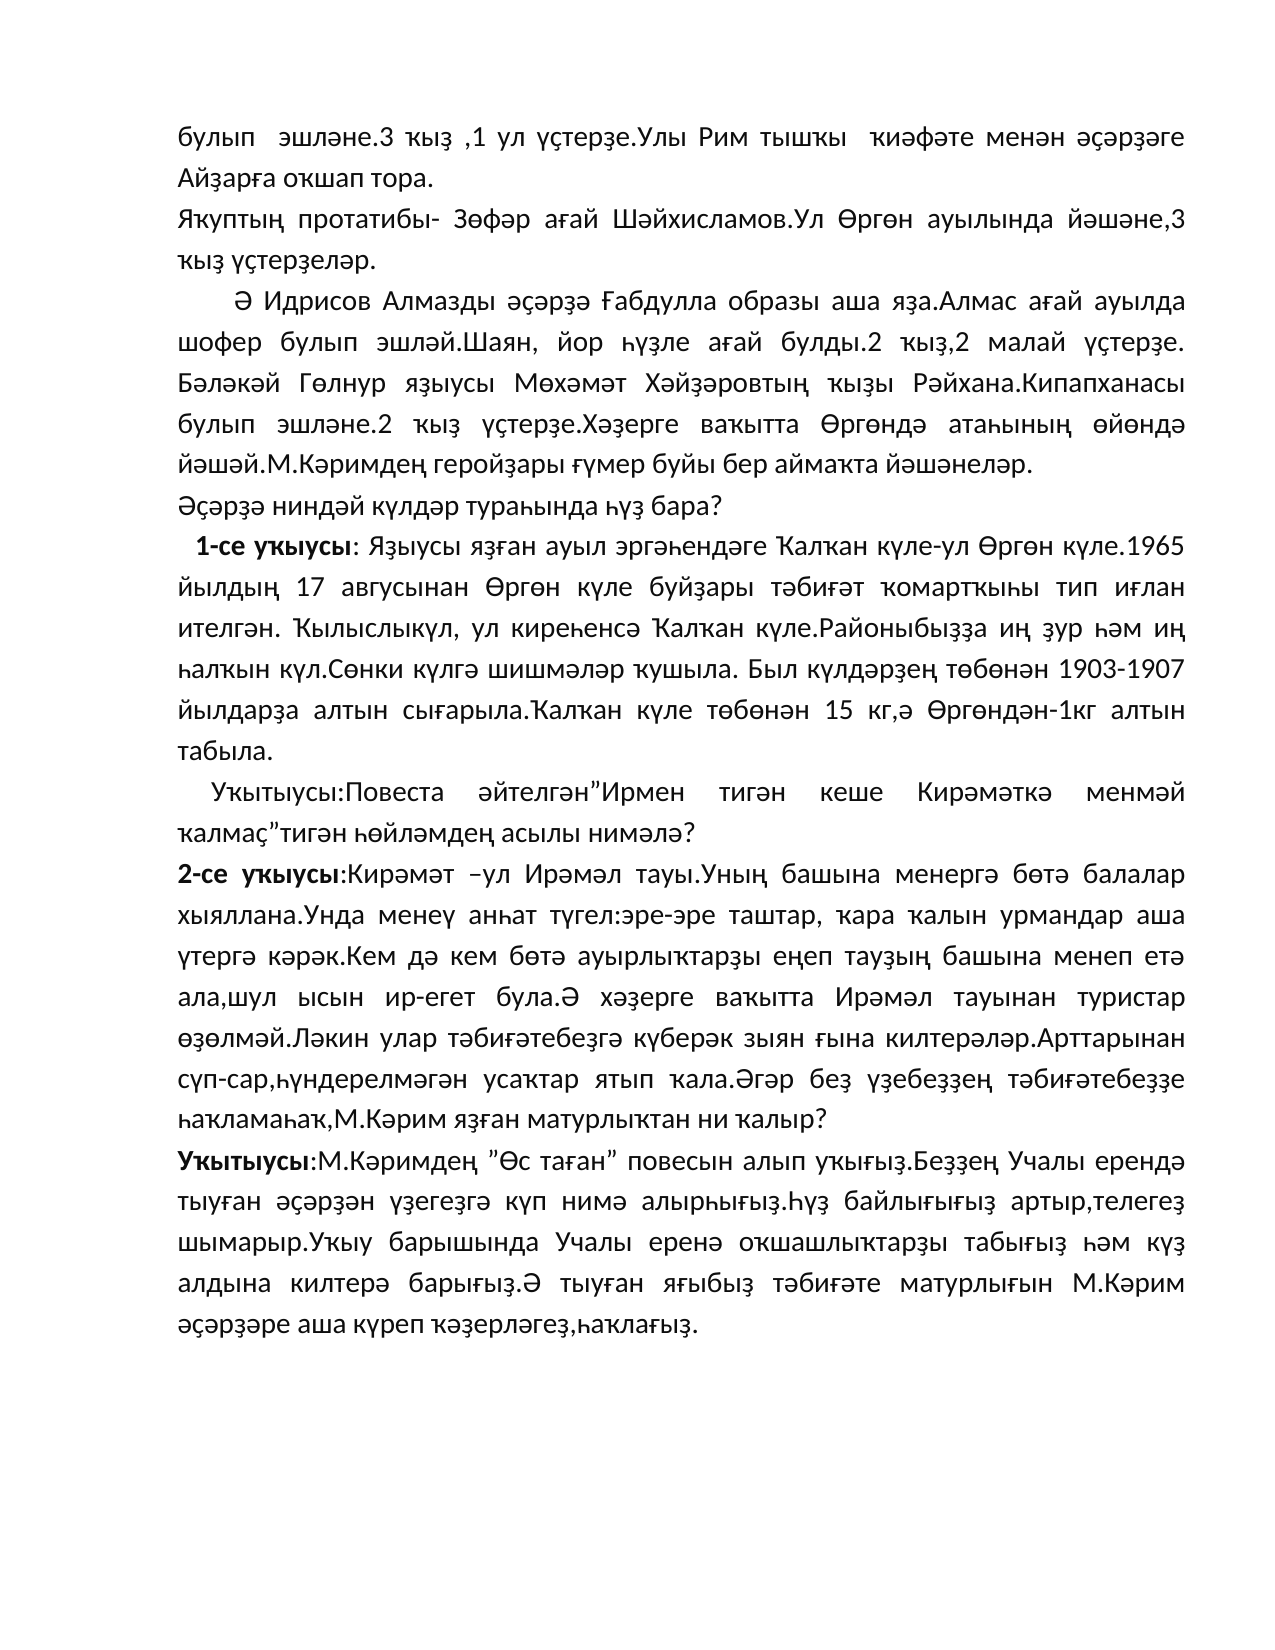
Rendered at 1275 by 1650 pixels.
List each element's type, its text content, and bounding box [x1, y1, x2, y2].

text Ә Идрисов Алмазды әҫәрҙә Ғабдулла образы аша яҙа.Алмас ағай ауылда шофер булып эшләй.Шаян, йор һүҙле ағай булды.2 ҡыҙ,2 малай үҫтерҙе. Бәләкәй Гөлнур яҙыусы Мөхәмәт Хәйҙәровтың ҡыҙы Рәйхана.Кипапханасы булып эшләне.2 ҡыҙ үҫтерҙе.Хәҙерге ваҡытта Өргөндә атаһының өйөндә йәшәй.М.Кәримдең геройҙары ғүмер буйы бер аймаҡта йәшәнеләр. [177, 282, 1186, 481]
text 2-се уҡыусы:Кирәмәт –ул Ирәмәл тауы.Уның башына менергә бөтә балалар хыяллана.Унда менеү анһат түгел:эре-эре таштар, ҡара ҡалын урмандар аша үтергә кәрәк.Кем дә кем бөтә ауырлыҡтарҙы еңеп тауҙың башына менеп етә ала,шул ысын ир-егет була.Ә хәҙерге ваҡытта Ирәмәл тауынан туристар өҙөлмәй.Ләкин улар тәбиғәтебеҙгә күберәк зыян ғына килтерәләр.Арттарынан сүп-сар,һүндерелмәгән усаҡтар ятып ҡала.Әгәр беҙ үҙебеҙҙең тәбиғәтебеҙҙе һаҡламаһаҡ,М.Кәрим яҙған матурлыҡтан ни ҡалыр? [177, 855, 1186, 1136]
text 1-се уҡыусы: Яҙыусы яҙған ауыл эргәһендәге Ҡалҡан күле-ул Өргөн күле.1965 йылдың 17 авгусынан Өргөн күле буйҙары тәбиғәт ҡомартҡыһы тип иғлан ителгән. Ҡылыслыкүл, ул киреһенсә Ҡалҡан күле.Районыбыҙҙа иң ҙур һәм иң һалҡын күл.Сөнки күлгә шишмәләр ҡушыла. Был күлдәрҙең төбөнән 1903-1907 йылдарҙа алтын сығарыла.Ҡалҡан күле төбөнән 15 кг,ә Өргөндән-1кг алтын табыла. [177, 527, 1186, 768]
text Уҡытыусы:Повеста әйтелгән”Ирмен тигән кеше Кирәмәткә менмәй ҡалмаҫ”тигән һөйләмдең асылы нимәлә? [177, 773, 1186, 850]
text Яҡуптың протатибы- Зөфәр ағай Шәйхисламов.Ул Өргөн ауылында йәшәне,3 ҡыҙ үҫтерҙеләр. [177, 200, 1186, 277]
text Уҡытыусы:М.Кәримдең ”Өс таған” повесын алып уҡығыҙ.Беҙҙең Учалы ерендә тыуған әҫәрҙән үҙегеҙгә күп нимә алырһығыҙ.Һүҙ байлығығыҙ артыр,телегеҙ шымарыр.Уҡыу барышында Учалы еренә оҡшашлыҡтарҙы табығыҙ һәм күҙ алдына килтерә барығыҙ.Ә тыуған яғыбыҙ тәбиғәте матурлығын М.Кәрим әҫәрҙәре аша күреп ҡәҙерләгеҙ,һаҡлағыҙ. [177, 1142, 1186, 1341]
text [177, 118, 1186, 195]
text Әҫәрҙә ниндәй күлдәр тураһында һүҙ бара? [177, 487, 1186, 522]
